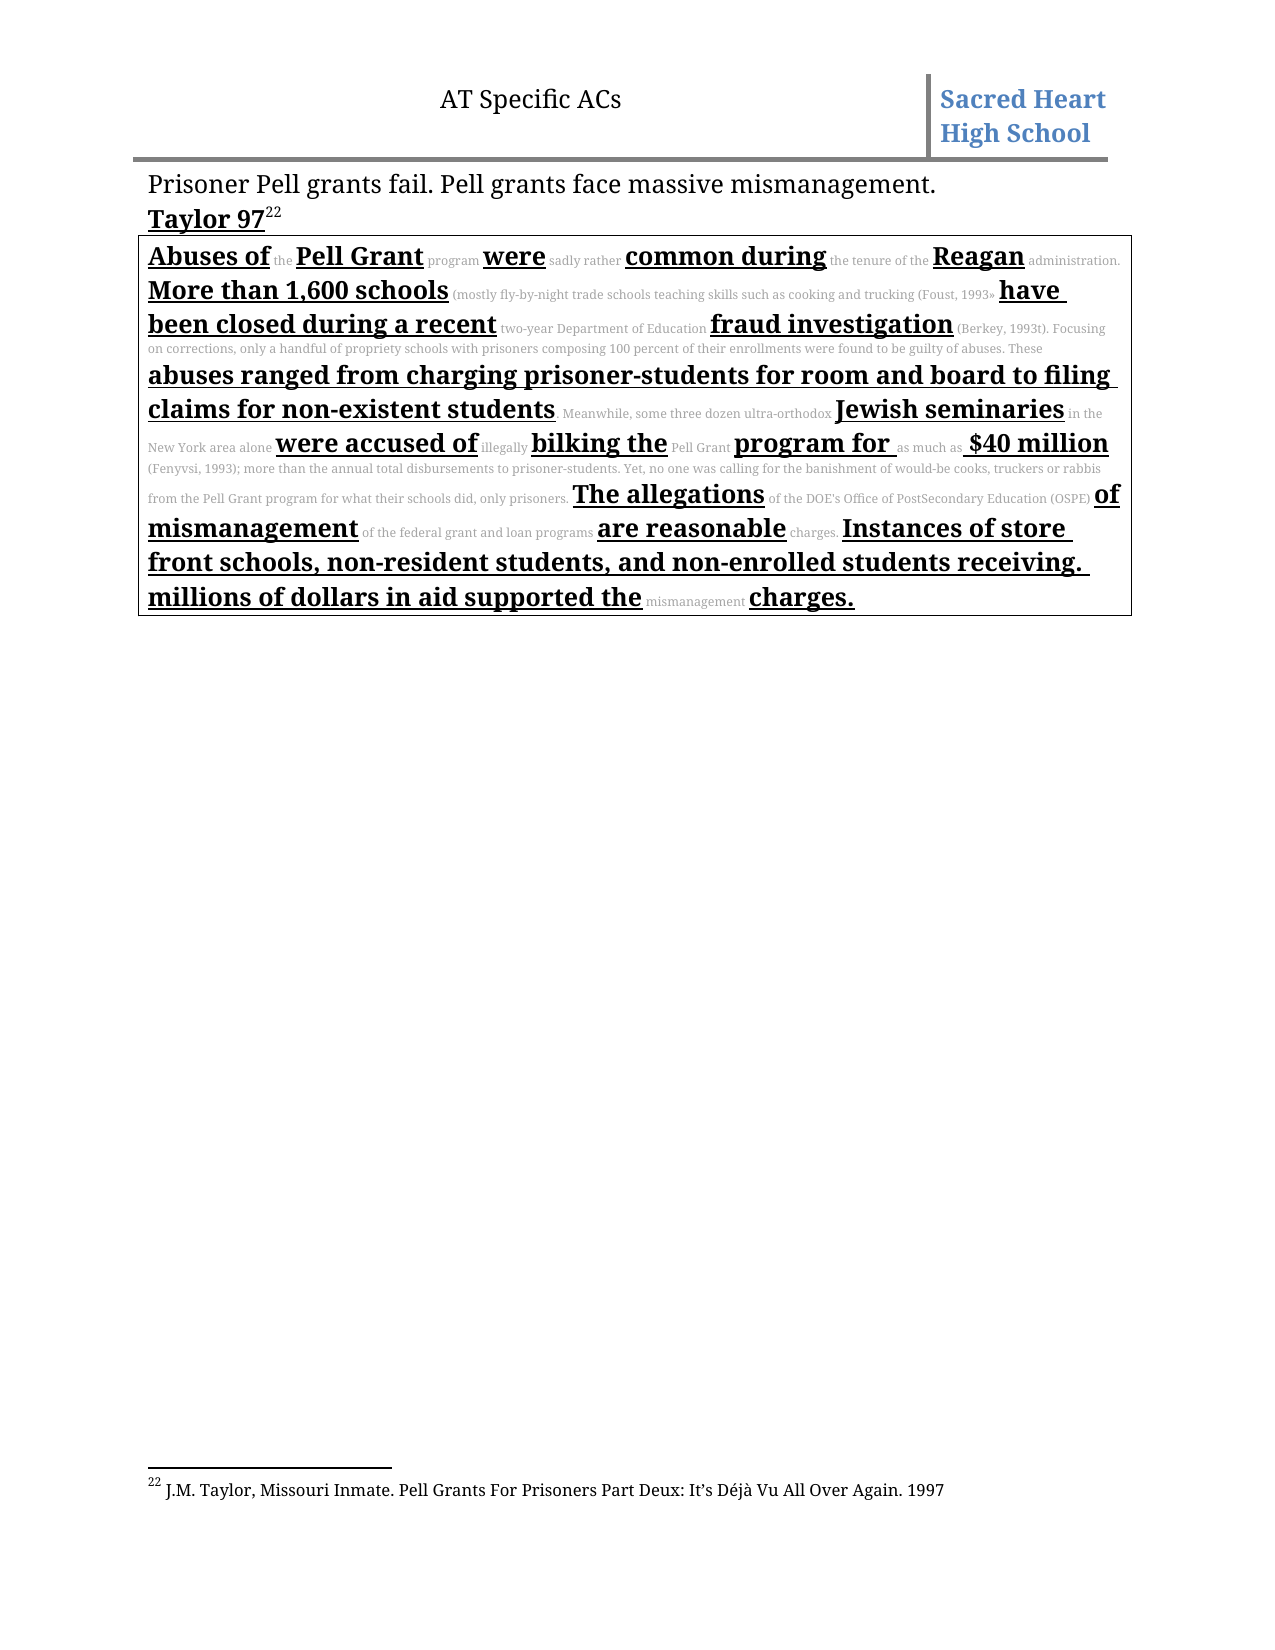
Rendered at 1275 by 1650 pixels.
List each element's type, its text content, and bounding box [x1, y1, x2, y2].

text Prisoner Pell grants fail. Pell grants face massive mismanagement. [148, 167, 1122, 201]
text Taylor 97 [148, 201, 1122, 235]
text Abuses of the Pell Grant program were sadly rather common during the tenure of the Reagan administration. More than 1,600 schools (mostly fly-by-night trade schools teaching skills such as cooking and trucking (Foust, 1993» have been closed during a recent two-year Department of Education fraud investigation (Berkey, 1993t). Focusing on corrections, only a handful of propriety schools with prisoners composing 100 percent of their enrollments were found to be guilty of abuses. These abuses ranged from charging prisoner-students for room and board to filing claims for non-existent students. Meanwhile, some three dozen ultra-orthodox Jewish seminaries in the New York area alone were accused of illegally bilking the Pell Grant program for as much as $40 million (Fenyvsi, 1993); more than the annual total disbursements to prisoner-students. Yet, no one was calling for the banishment of would-be cooks, truckers or rabbis from the Pell Grant program for what their schools did, only prisoners. The allegations of the DOE's Office of PostSecondary Education (OSPE) of mismanagement of the federal grant and loan programs are reasonable charges. Instances of store front schools, non-resident students, and non-enrolled students receiving. millions of dollars in aid supported the mismanagement charges. [139, 236, 1131, 615]
